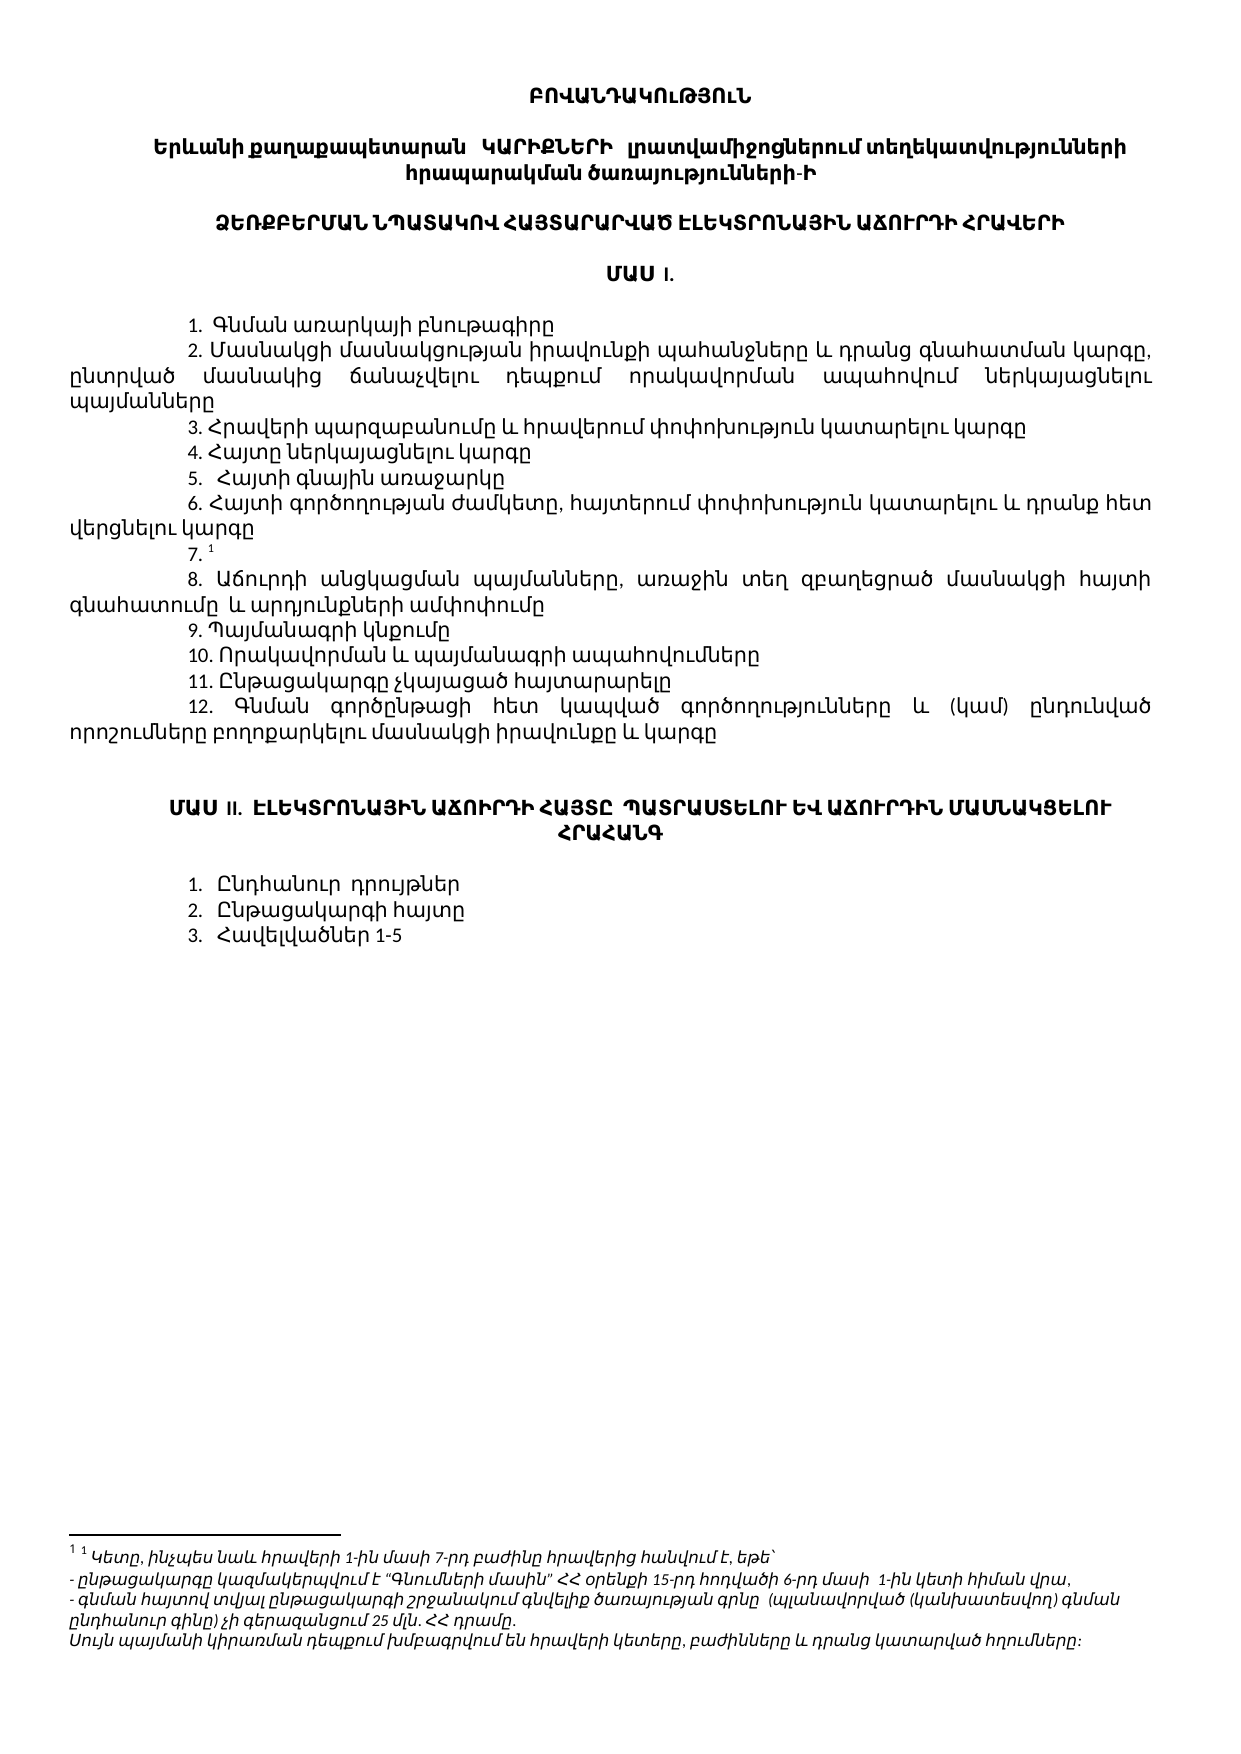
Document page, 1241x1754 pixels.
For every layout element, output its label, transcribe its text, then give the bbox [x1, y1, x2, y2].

text ԲՈՎԱՆԴԱԿՈւԹՅՈւՆ [69, 83, 1152, 109]
text 1. Ընդհանուր դրույթներ [69, 871, 1152, 897]
text ՁԵՌՔԲԵՐՄԱՆ ՆՊԱՏԱԿՈՎ ՀԱՅՏԱՐԱՐՎԱԾ ԷԼԵԿՏՐՈՆԱՅԻՆ ԱՃՈՒՐԴԻ ՀՐԱՎԵՐԻ [69, 211, 1152, 236]
text ՄԱՍ II. ԷԼԵԿՏՐՈՆԱՅԻՆ ԱՃՈԻՐԴԻ ՀԱՅՏԸ ՊԱՏՐԱՍՏԵԼՈՒ ԵՎ ԱՃՈՒՐԴԻՆ ՄԱՍՆԱԿՑԵԼՈՒ ՀՐԱՀԱՆԳ [69, 795, 1152, 846]
text 2. Ընթացակարգի հայտը [69, 897, 1152, 922]
text Երևանի քաղաքապետարան ԿԱՐԻՔՆԵՐԻ լրատվամիջոցներում տեղեկատվությունների հրապարակման ծառայությունների-Ի [69, 134, 1152, 185]
text 2. Մասնակցի մասնակցության իրավունքի պահանջները և դրանց գնահատման կարգը, ընտրված մասնակից ճանաչվելու դեպքում որակավորման ապահովում ներկայացնելու պայմանները [69, 338, 1152, 414]
text ՄԱՍ I. [69, 261, 1152, 287]
text 7. [69, 541, 1152, 566]
text 5. Հայտի գնային առաջարկը [69, 465, 1152, 490]
text 11. Ընթացակարգը չկայացած հայտարարելը [69, 668, 1152, 693]
text 3. Հավելվածներ 1-5 [69, 922, 1152, 948]
text 1. Գնման առարկայի բնութագիրը [69, 312, 1152, 338]
text 4. Հայտը ներկայացնելու կարգը [69, 439, 1152, 465]
text 3. Հրավերի պարզաբանումը և հրավերում փոփոխություն կատարելու կարգը [69, 414, 1152, 439]
text 6. Հայտի գործողության ժամկետը, հայտերում փոփոխություն կատարելու և դրանք հետ վերցնելու կարգը [69, 490, 1152, 541]
text 10. Որակավորման և պայմանագրի ապահովումները [69, 643, 1152, 668]
text 12. Գնման գործընթացի հետ կապված գործողությունները և (կամ) ընդունված որոշումները բողոքարկելու մասնակցի իրավունքը և կարգը [69, 693, 1152, 744]
text 9. Պայմանագրի կնքումը [69, 617, 1152, 643]
text 8. Աճուրդի անցկացման պայմանները, առաջին տեղ զբաղեցրած մասնակցի հայտի գնահատումը և արդյունքների ամփոփումը [69, 566, 1152, 617]
